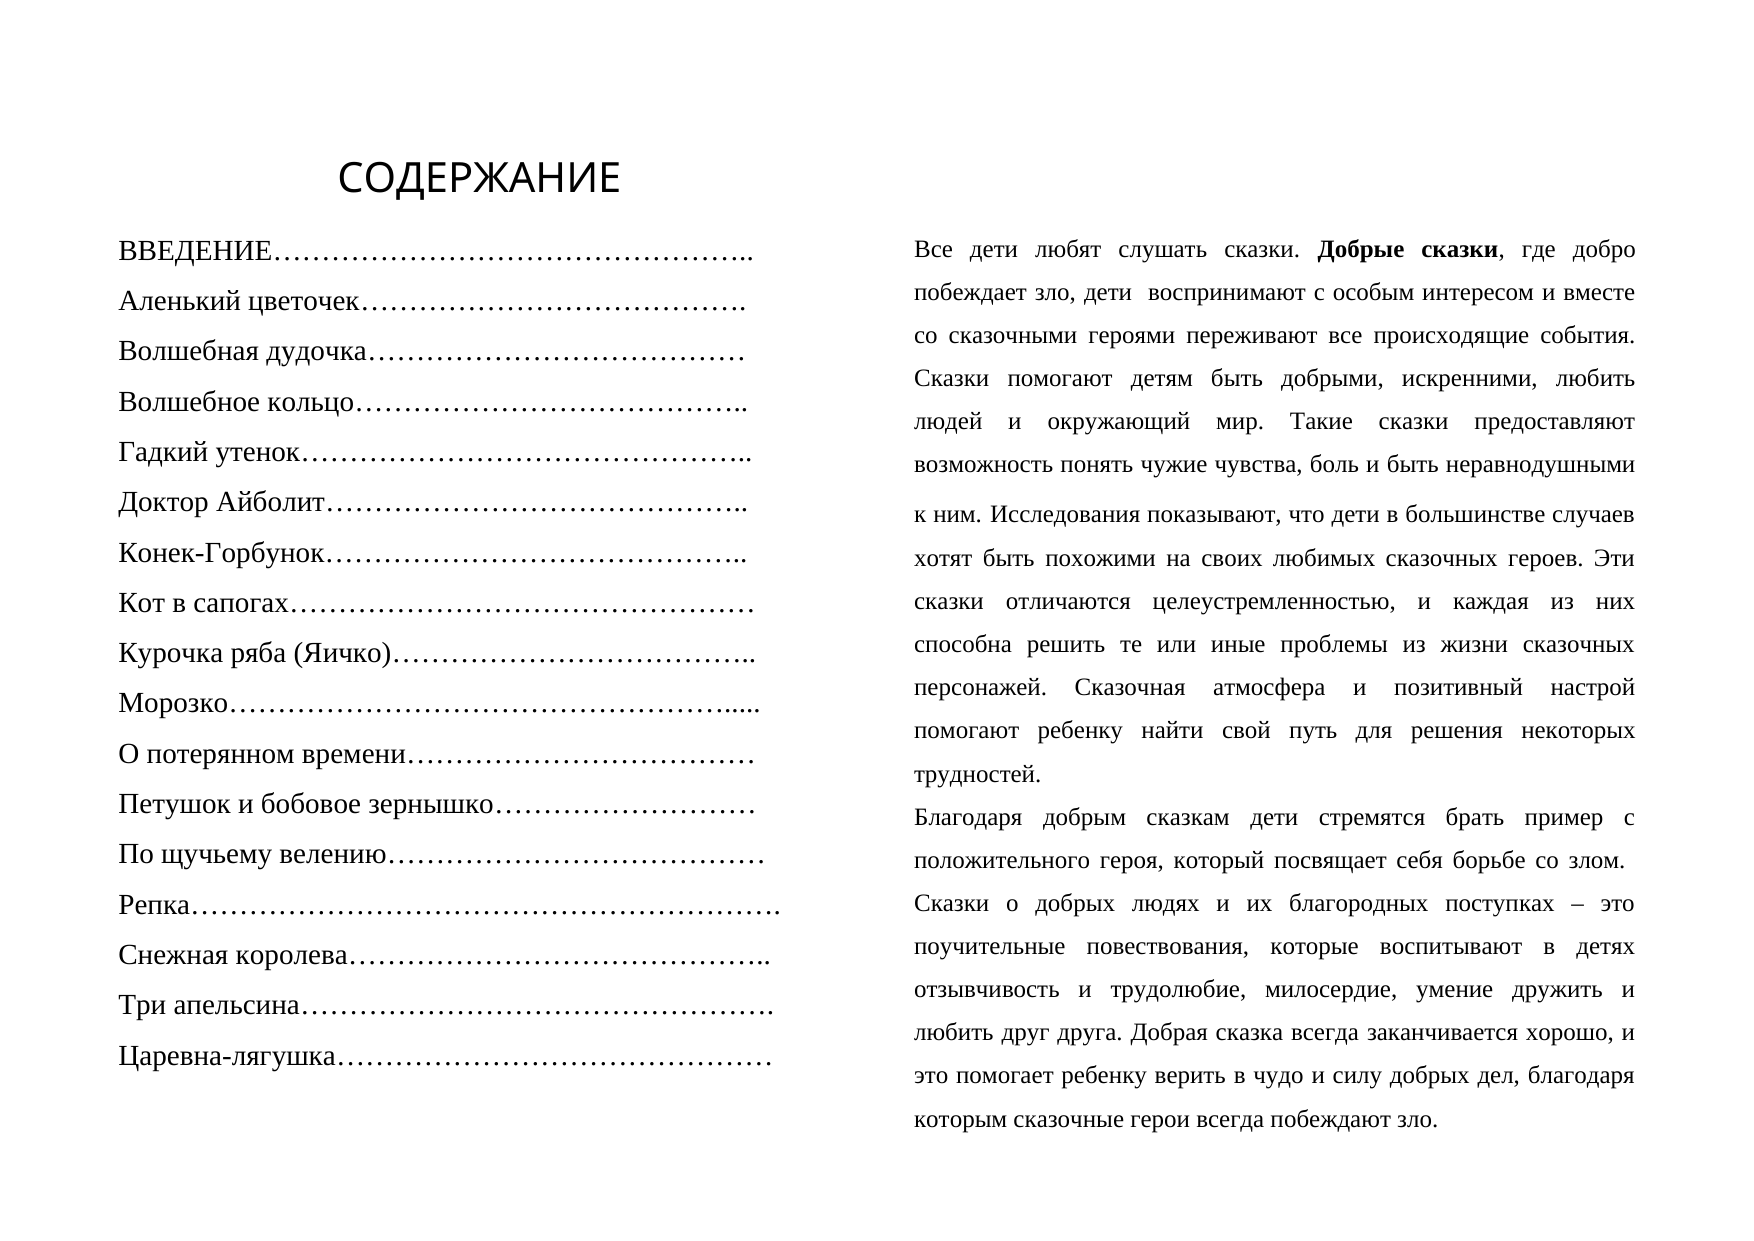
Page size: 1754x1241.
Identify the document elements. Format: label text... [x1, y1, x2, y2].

text Конек-Горбунок…………………………………….. [118, 535, 840, 568]
text Снежная королева…………………………………….. [118, 937, 840, 971]
text Волшебная дудочка………………………………… [118, 333, 840, 367]
text Кот в сапогах………………………………………… [118, 585, 840, 618]
text Все дети любят слушать сказки. Добрые сказки, где добро побеждает зло, дети воспринимают с особым интересом и вместе со сказочными героями переживают все происходящие события. Сказки помогают детям быть добрыми, искренними, любить людей и окружающий мир. Такие сказки предоставляют возможность понять чужие чувства, боль и быть неравнодушными к ним. Исследования показывают, что дети в большинстве случаев хотят быть похожими на своих любимых сказочных героев. Эти сказки отличаются целеустремленностью, и каждая из них способна решить те или иные проблемы из жизни сказочных персонажей. Сказочная атмосфера и позитивный настрой помогают ребенку найти свой путь для решения некоторых трудностей. Благодаря добрым сказкам дети стремятся брать пример с положительного героя, который посвящает себя борьбе со злом. Сказки о добрых людях и их благородных поступках – это поучительные повествования, которые воспитывают в детях отзывчивость и трудолюбие, милосердие, умение дружить и любить друг друга. Добрая сказка всегда заканчивается хорошо, и это помогает ребенку верить в чудо и силу добрых дел, благодаря которым сказочные герои всегда побеждают зло. [914, 234, 1636, 1132]
text Репка……………………………………………………. [118, 887, 840, 920]
text Морозко……………………………………………..... [118, 686, 840, 719]
text Аленький цветочек…………………………………. [118, 283, 840, 317]
text Три апельсина…………………………………………. [118, 987, 840, 1021]
text Волшебное кольцо………………………………….. [118, 384, 840, 417]
text Курочка ряба (Яичко)……………………………….. [118, 635, 840, 669]
text По щучьему велению………………………………… [118, 837, 840, 870]
text Царевна-лягушка……………………………………… [118, 1038, 840, 1071]
text О потерянном времени……………………………… [118, 736, 840, 769]
text Гадкий утенок……………………………………….. [118, 434, 840, 468]
text СОДЕРЖАНИЕ [118, 148, 840, 204]
text Доктор Айболит…………………………………….. [118, 484, 840, 518]
text Петушок и бобовое зернышко……………………… [118, 786, 840, 820]
text ВВЕДЕНИЕ………………………………………….. [118, 233, 840, 266]
